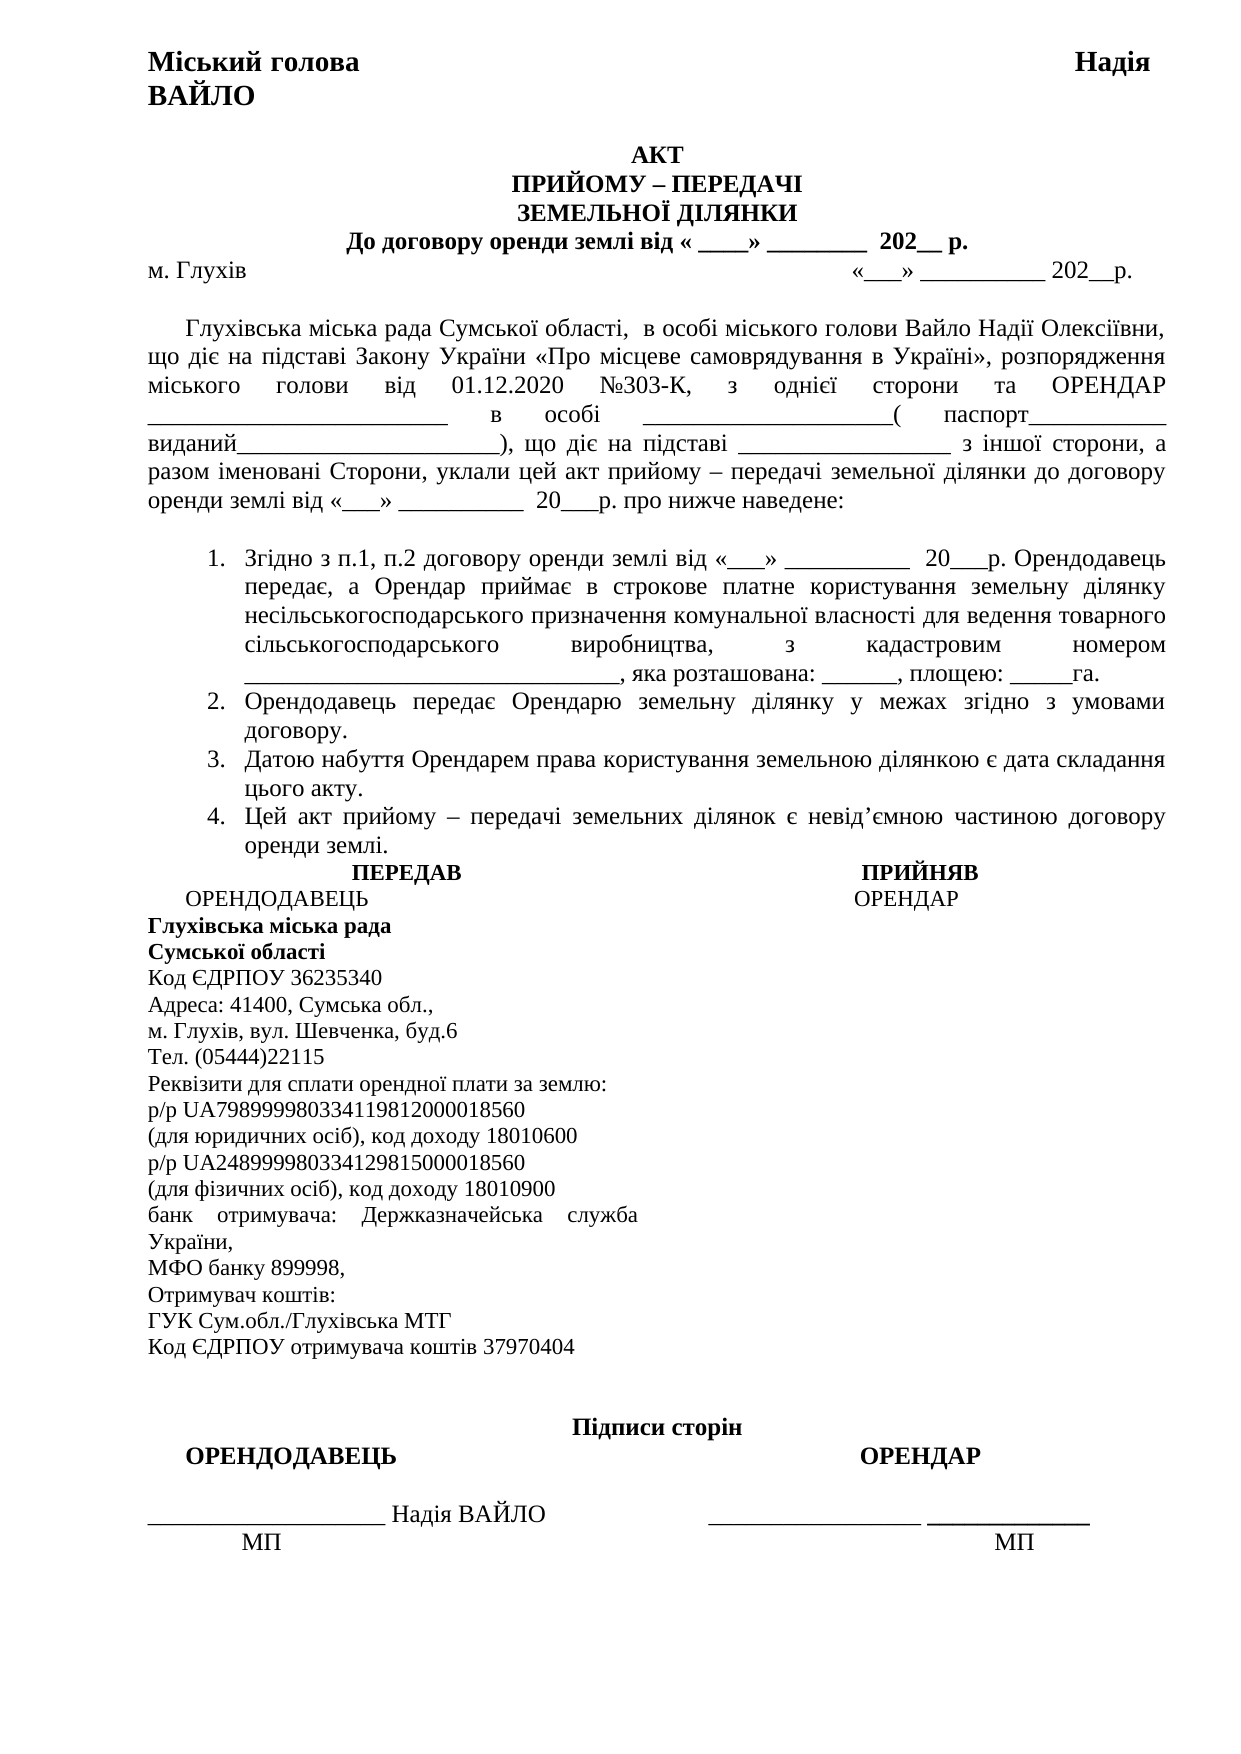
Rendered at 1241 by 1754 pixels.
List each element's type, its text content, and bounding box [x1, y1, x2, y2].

list Згідно з п.1, п.2 договору оренди землі від «___» __________ 20___р. Орендодавець передає, а Орендар приймає в строкове платне користування земельну ділянку несільськогосподарського призначення комунальної власності для ведення товарного сільськогосподарського виробництва, з кадастровим номером ______________________________, яка розташована: ______, площею: _____га. [207, 543, 1167, 686]
text ___________________ Надія ВАЙЛО _________________ _____________ [148, 1499, 1156, 1527]
list Датою набуття Орендарем права користування земельною ділянкою є дата складання цього акту. [207, 744, 1167, 801]
table_header ПЕРЕДАВ ОРЕНДОДАВЕЦЬ Глухівська міська рада Сумської області Код ЄДРПОУ 36235340 Адреса: 41400, Сумська обл., м. Глухів, вул. Шевченка, буд.6 Тел. (05444)22115 Реквізити для сплати орендної плати за землю: р/р UA798999980334119812000018560 (для юридичних осіб), код доходу 18010600 р/р UA248999980334129815000018560 (для фізичних осіб), код доходу 18010900 банк отримувача: Держказначейська служба України, МФО банку 899998, Отримувач коштів: ГУК Сум.обл./Глухівська МТГ Код ЄДРПОУ отримувача коштів 37970404 [136, 859, 650, 1412]
text МП МП [185, 1527, 1156, 1556]
text Глухівська міська рада Сумської області, в особі міського голови Вайло Надії Олексіївни, що діє на підставі Закону України «Про місцеве самоврядування в Україні», розпорядження міського голови від 01.12.2020 №303-К, з однієї сторони та ОРЕНДАР ________________________ в особі ____________________( паспорт___________ виданий_____________________), що діє на підставі _________________ з іншої сторони, а разом іменовані Сторони, уклали цей акт прийому – передачі земельної ділянки до договору оренди землі від «___» __________ 20___р. про нижче наведене: [148, 313, 1167, 514]
text ЗЕМЕЛЬНОЇ ДІЛЯНКИ [148, 198, 1167, 226]
text ОРЕНДОДАВЕЦЬ ОРЕНДАР [185, 1441, 1156, 1470]
text Підписи сторін [148, 1412, 1167, 1441]
text м. Глухів «___» __________ 202__р. [148, 255, 1167, 284]
list АКТ [148, 140, 1167, 169]
list Цей акт прийому – передачі земельних ділянок є невід’ємною частиною договору оренди землі. [207, 801, 1167, 859]
list Орендодавець передає Орендарю земельну ділянку у межах згідно з умовами договору. [207, 686, 1167, 744]
table_header ПРИЙНЯВ ОРЕНДАР [650, 859, 1163, 1412]
text Міський голова Надія ВАЙЛО [148, 44, 1156, 111]
list ПРИЙОМУ – ПЕРЕДАЧІ [148, 169, 1167, 198]
text До договору оренди землі від « ____» ________ 202__ р. [148, 226, 1167, 255]
